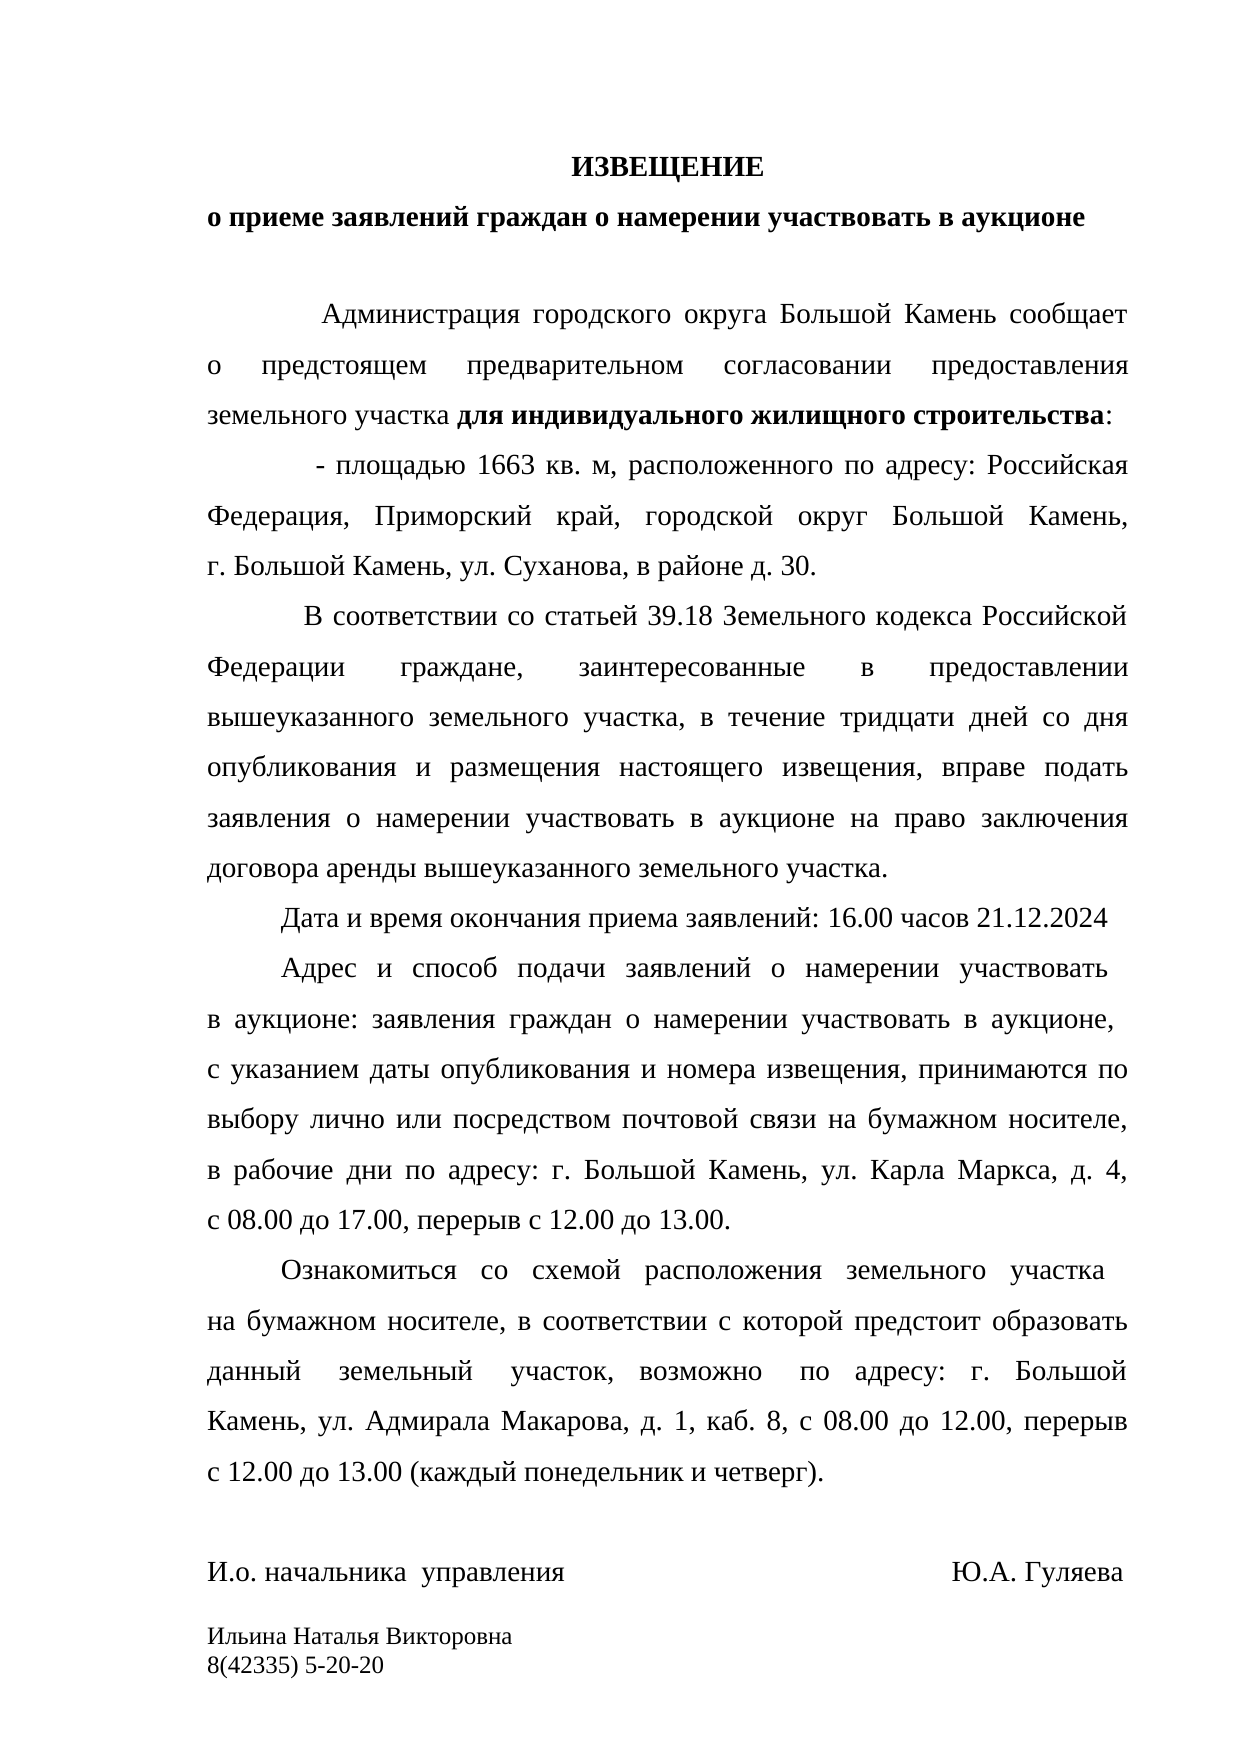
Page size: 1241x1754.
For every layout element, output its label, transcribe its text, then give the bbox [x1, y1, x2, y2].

text 8(42335) 5-20-20 [207, 1650, 1152, 1679]
text Ильина Наталья Викторовна [207, 1621, 1152, 1650]
table_header ИЗВЕЩЕНИЕ о приеме заявлений граждан о намерении участвовать в аукционе Администрация городского округа Большой Камень сообщает о предстоящем предварительном согласовании предоставления земельного участка для индивидуального жилищного строительства: - площадью 1663 кв. м, расположенного по адресу: Российская Федерация, Приморский край, городской округ Большой Камень, г. Большой Камень, ул. Суханова, в районе д. 30. В соответствии со статьей 39.18 Земельного кодекса Российской Федерации граждане, заинтересованные в предоставлении вышеуказанного земельного участка, в течение тридцати дней со дня опубликования и размещения настоящего извещения, вправе подать заявления о намерении участвовать в аукционе на право заключения договора аренды вышеуказанного земельного участка. Дата и время окончания приема заявлений: 16.00 часов 21.12.2024 Адрес и способ подачи заявлений о намерении участвовать в аукционе: заявления граждан о намерении участвовать в аукционе, с указанием даты опубликования и номера извещения, принимаются по выбору лично или посредством почтовой связи на бумажном носителе, в рабочие дни по адресу: г. Большой Камень, ул. Карла Маркса, д. 4, с 08.00 до 17.00, перерыв с 12.00 до 13.00. Ознакомиться со схемой расположения земельного участка на бумажном носителе, в соответствии с которой предстоит образовать данный земельный участок, возможно по адресу: г. Большой Камень, ул. Адмирала Макарова, д. 1, каб. 8, с 08.00 до 12.00, перерыв с 12.00 до 13.00 (каждый понедельник и четверг). [196, 149, 1140, 1554]
text И.о. начальника управления Ю.А. Гуляева [207, 1554, 1152, 1588]
